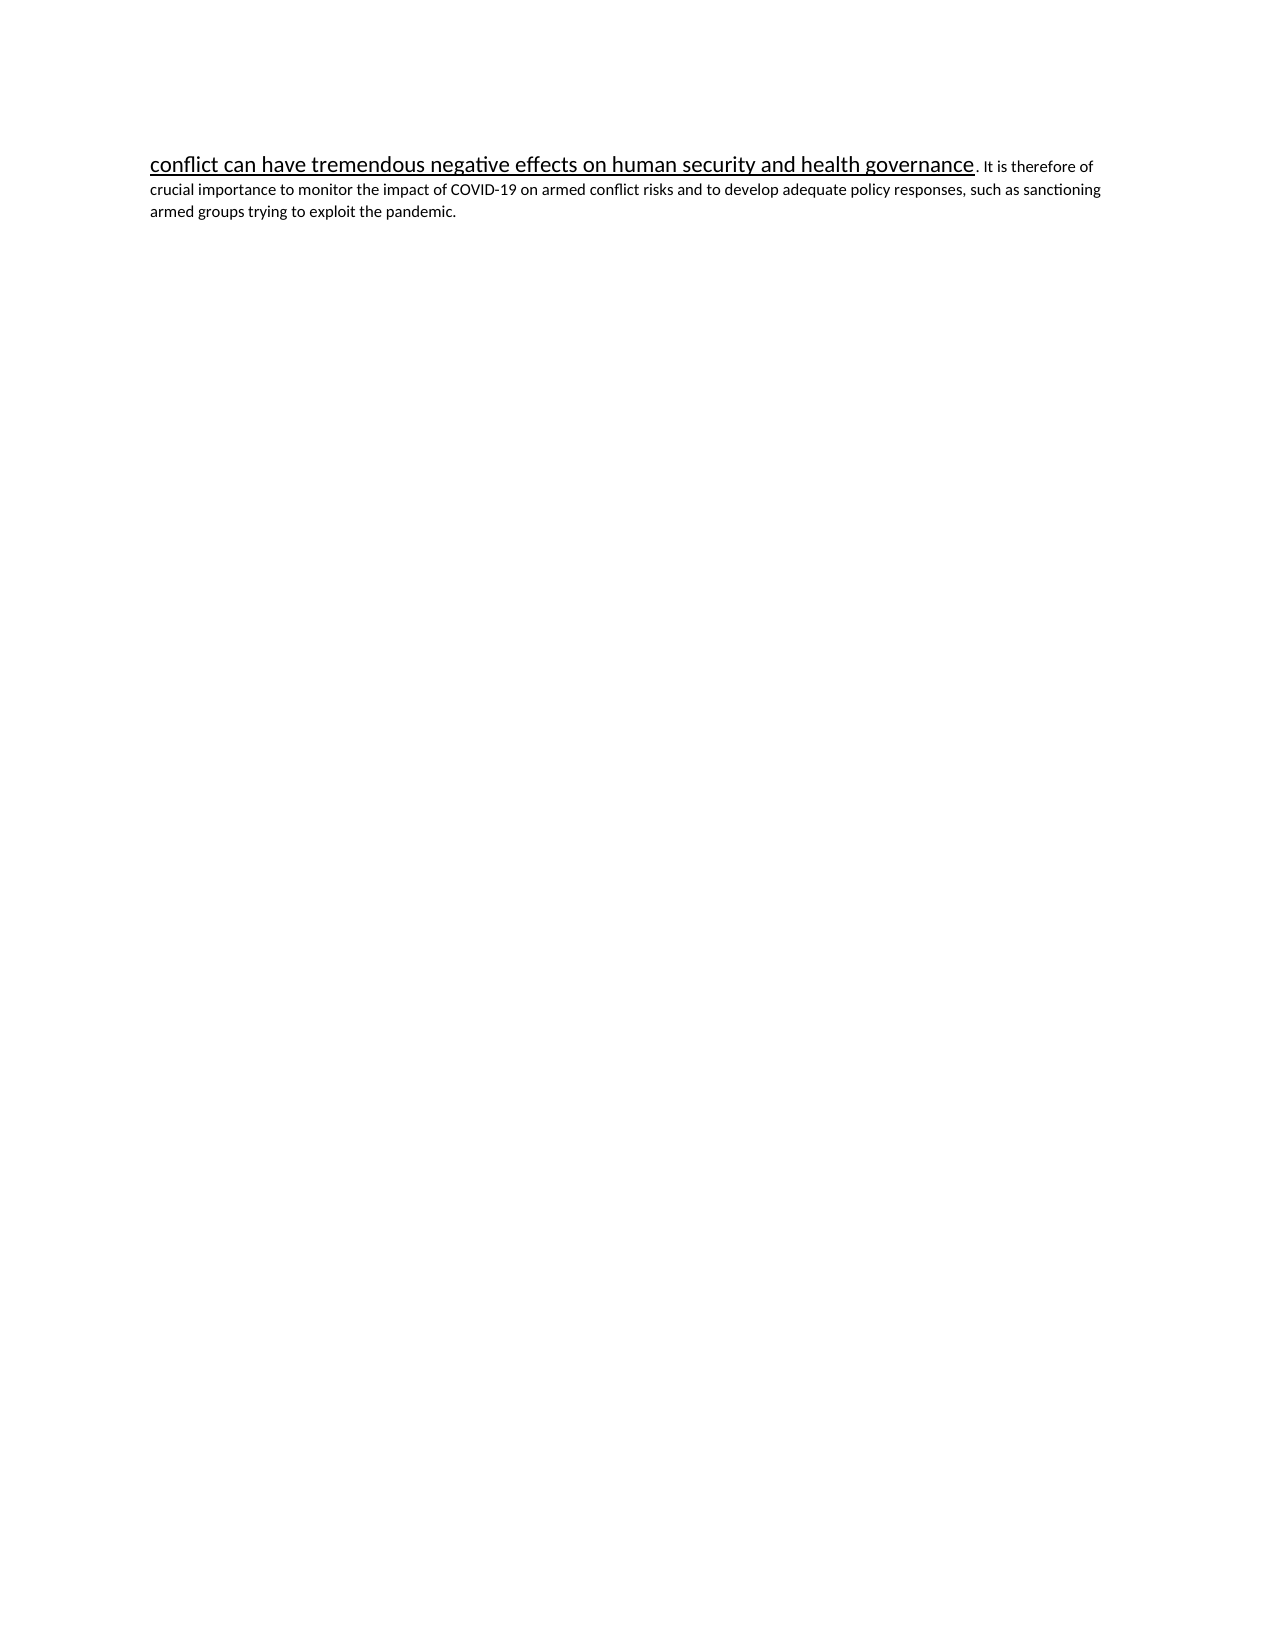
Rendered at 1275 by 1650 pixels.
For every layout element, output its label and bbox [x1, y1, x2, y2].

text [150, 150, 1125, 222]
